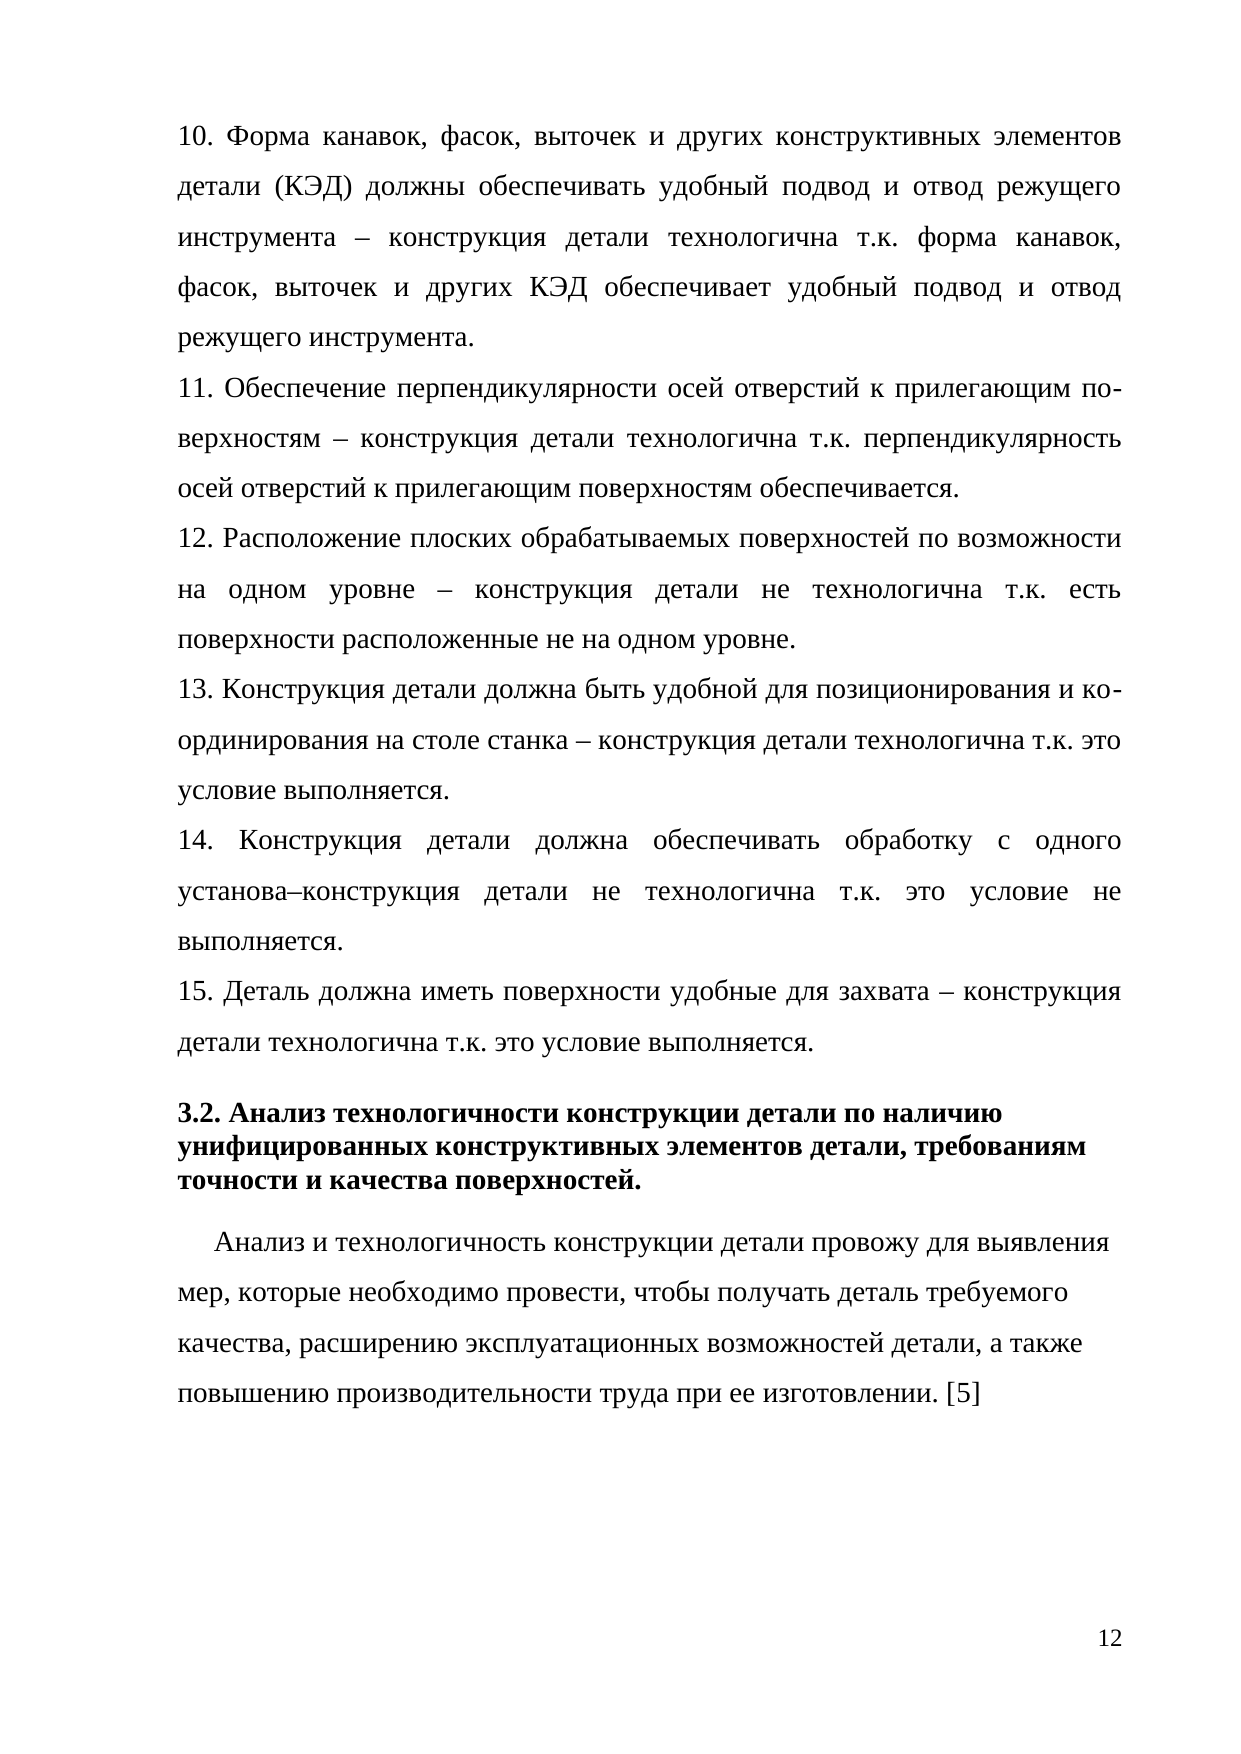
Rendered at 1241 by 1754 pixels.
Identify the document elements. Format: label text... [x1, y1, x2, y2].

text 15. Деталь должна иметь поверхности удобные для захвата – конструкция детали технологична т.к. это условие выполняется. [177, 973, 1122, 1057]
text 10. Форма канавок, фасок, выточек и других конструктивных элементов детали (КЭД) должны обеспечивать удобный подвод и отвод режущего инструмента – конструкция детали технологична т.к. форма канавок, фасок, выточек и других КЭД обеспечивает удобный подвод и отвод режущего инструмента. [177, 118, 1122, 353]
text Анализ и технологичность конструкции детали провожу для выявления мер, которые необходимо провести, чтобы получать деталь требуемого качества, расширению эксплуатационных возможностей детали, а также повышению производительности труда при ее изготовлении. [5] [177, 1224, 1122, 1409]
subtitle 3.2. Анализ технологичности конструкции детали по наличию унифицированных конструктивных элементов детали, требованиям точности и качества поверхностей. [177, 1095, 1122, 1196]
text 14. Конструкция детали должна обеспечивать обработку с одного установа–конструкция детали не технологична т.к. это условие не выполняется. [177, 822, 1122, 957]
text 13. Конструкция детали должна быть удобной для позиционирования и координирования на столе станка – конструкция детали технологична т.к. это условие выполняется. [177, 672, 1122, 806]
text 11. Обеспечение перпендикулярности осей отверстий к прилегающим поверхностям – конструкция детали технологична т.к. перпендикулярность осей отверстий к прилегающим поверхностям обеспечивается. [177, 370, 1122, 504]
text 12. Расположение плоских обрабатываемых поверхностей по возможности на одном уровне – конструкция детали не технологична т.к. есть поверхности расположенные не на одном уровне. [177, 521, 1122, 655]
